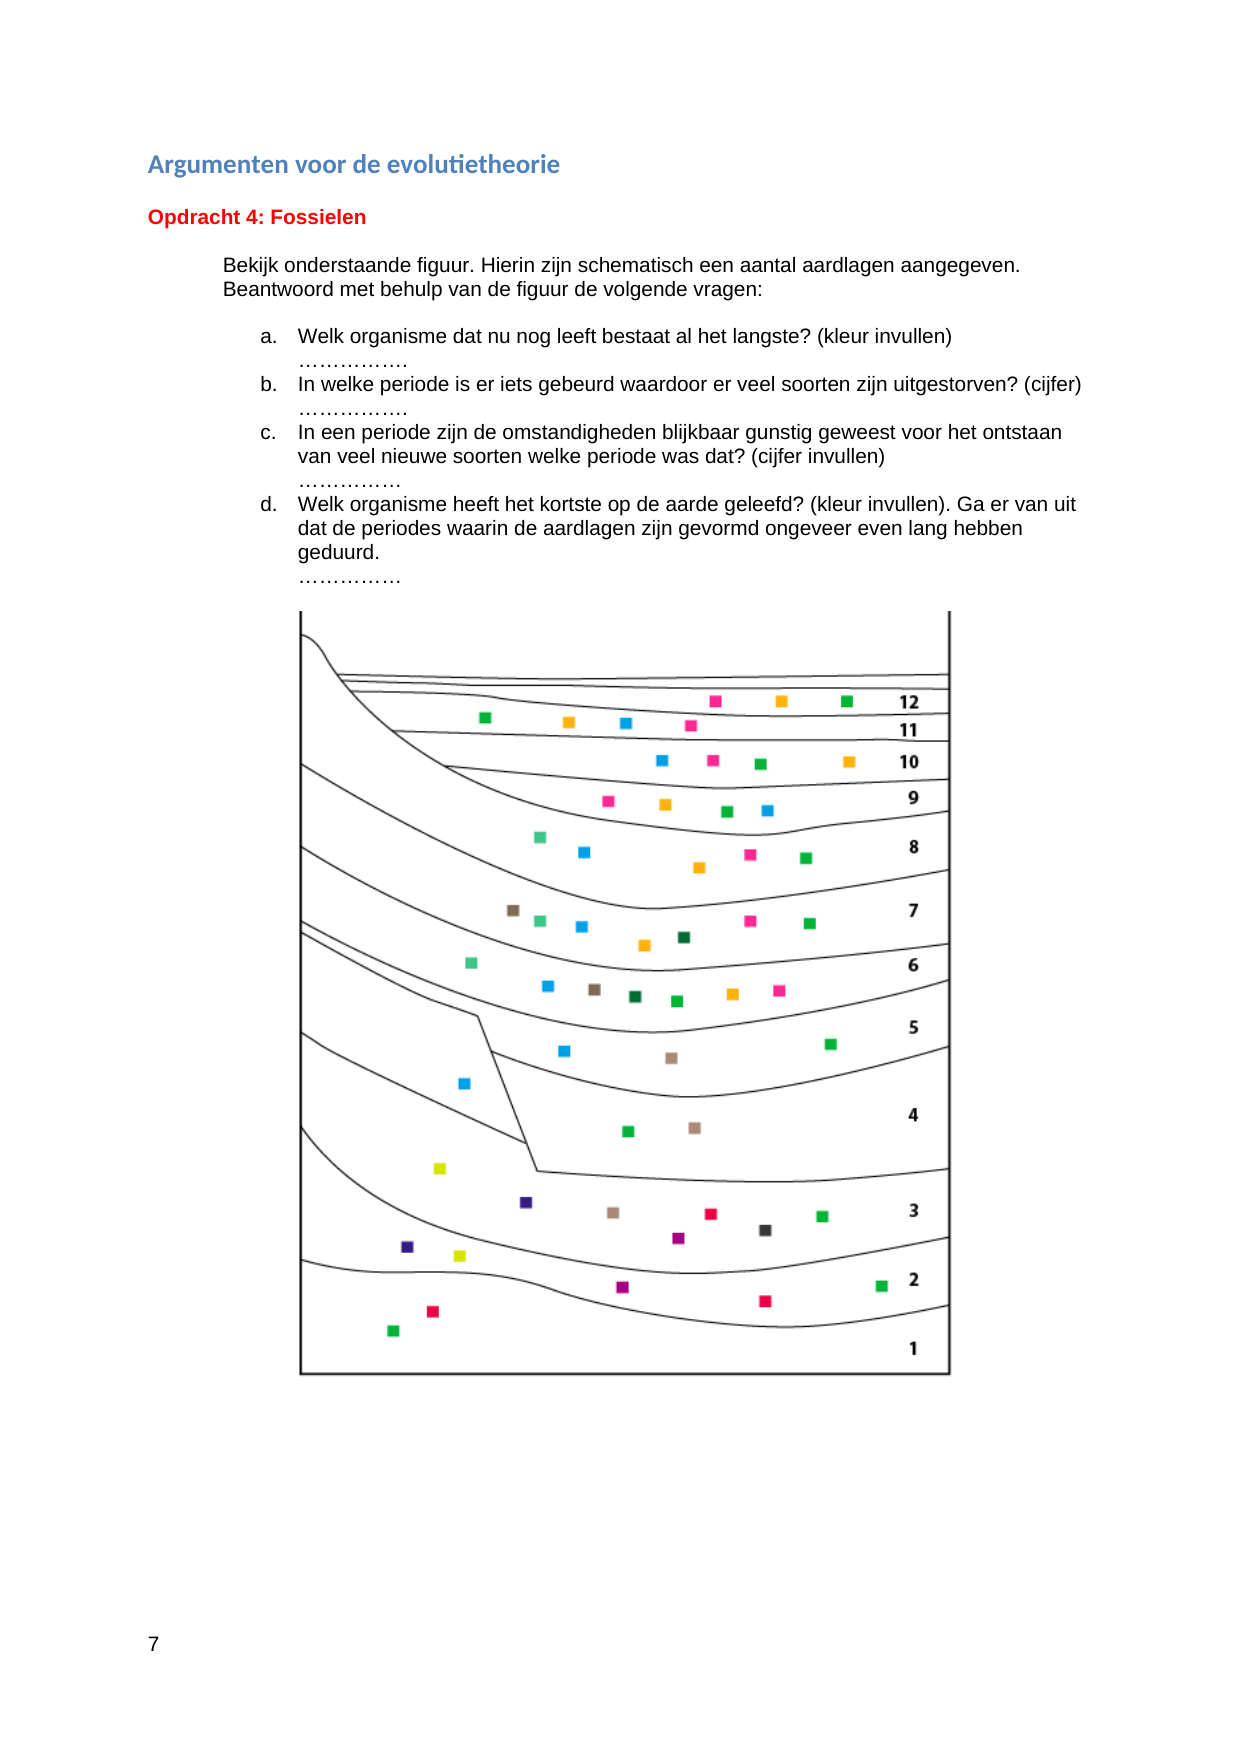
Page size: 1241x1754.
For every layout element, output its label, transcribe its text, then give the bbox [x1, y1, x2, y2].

picture [297, 611, 954, 1379]
text Opdracht 4: Fossielen [148, 204, 1093, 228]
list Bekijk onderstaande figuur. Hierin zijn schematisch een aantal aardlagen aangegeven. Beantwoord met behulp van de figuur de volgende vragen: [223, 252, 1093, 300]
subtitle Argumenten voor de evolutietheorie [148, 148, 1093, 181]
list In een periode zijn de omstandigheden blijkbaar gunstig geweest voor het ontstaan van veel nieuwe soorten welke periode was dat? (cijfer invullen) …………… [260, 420, 1093, 492]
list Welk organisme dat nu nog leeft bestaat al het langste? (kleur invullen) ……………. [260, 324, 1093, 372]
list In welke periode is er iets gebeurd waardoor er veel soorten zijn uitgestorven? (cijfer) ……………. [260, 372, 1093, 420]
